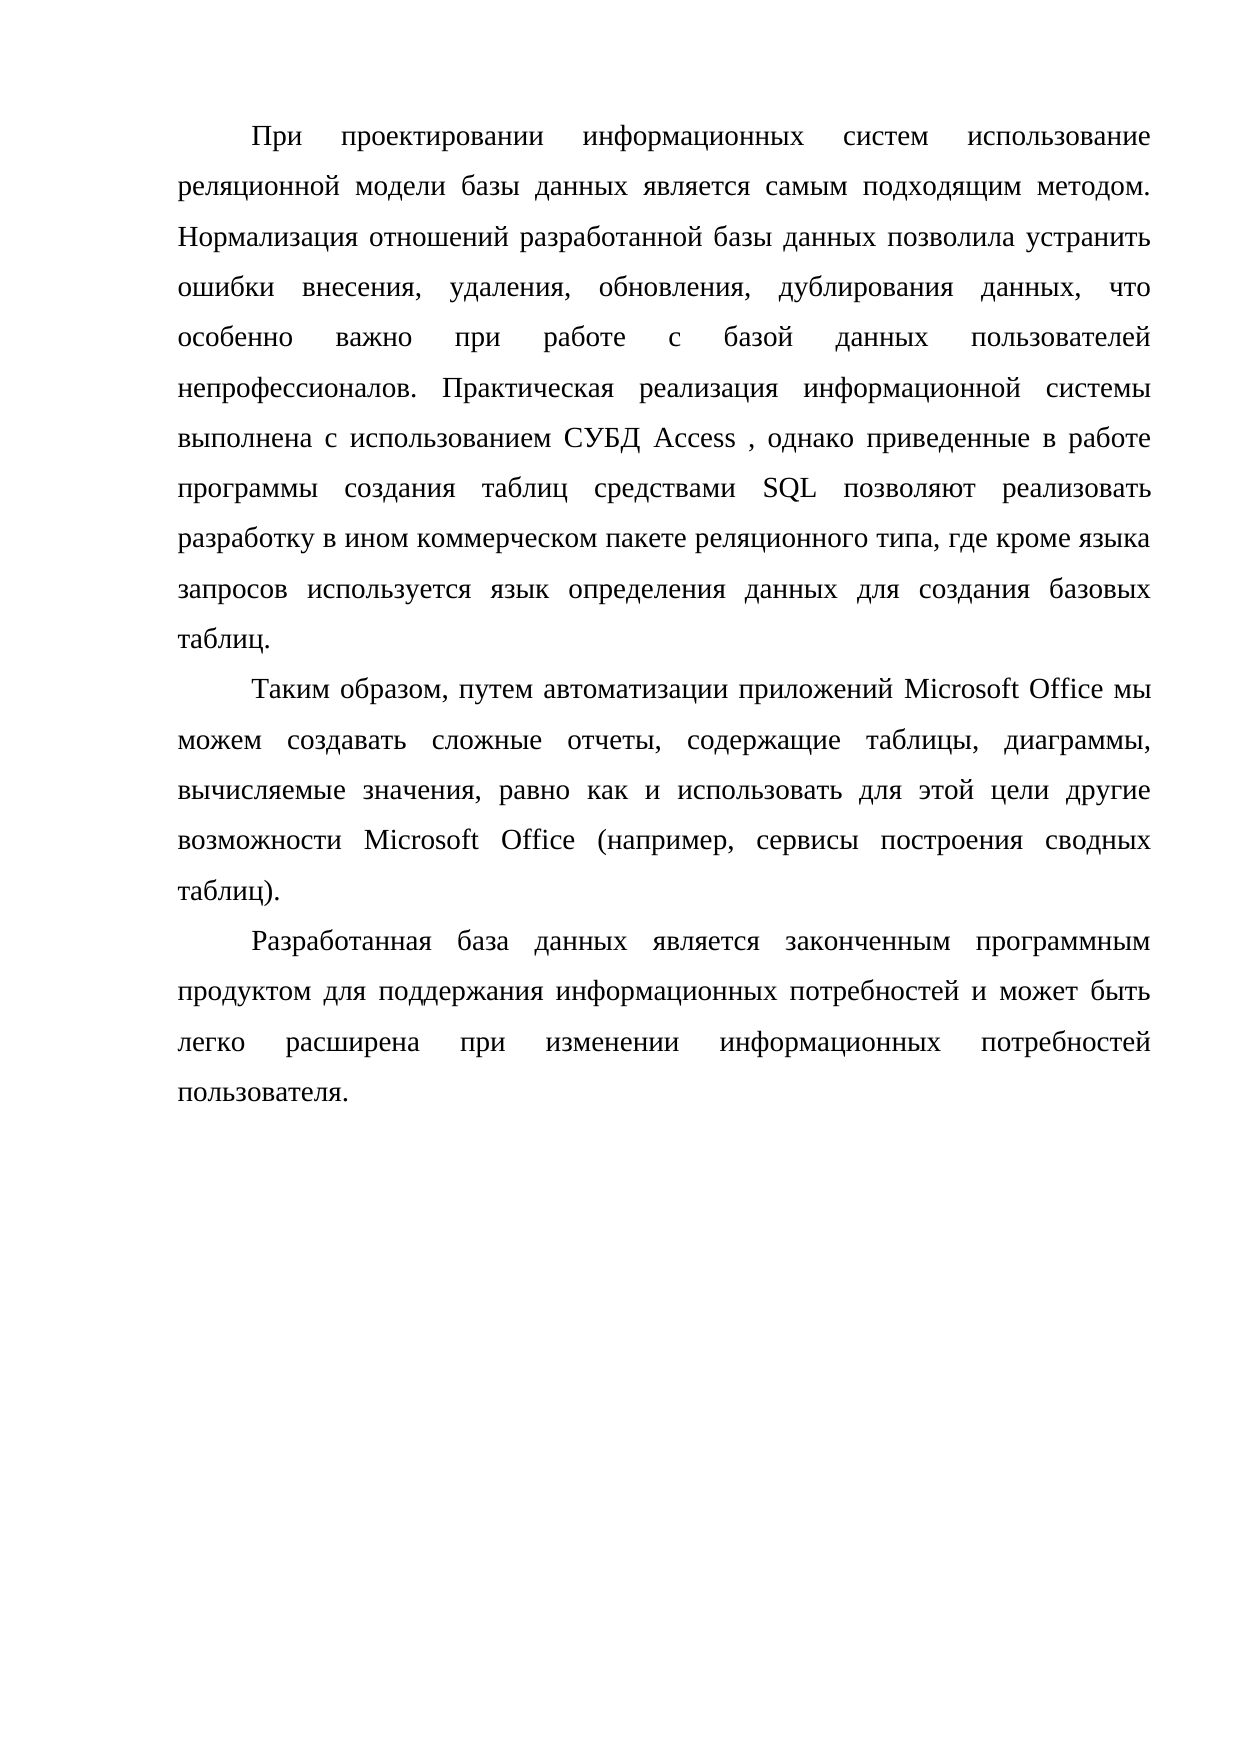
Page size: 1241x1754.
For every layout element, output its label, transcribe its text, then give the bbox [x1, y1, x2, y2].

text Разработанная база данных является законченным программным продуктом для поддержания информационных потребностей и может быть легко расширена при изменении информационных потребностей пользователя. [177, 923, 1152, 1108]
text Таким образом, путем автоматизации приложений Microsoft Office мы можем создавать сложные отчеты, содержащие таблицы, диаграммы, вычисляемые значения, равно как и использовать для этой цели другие возможности Microsoft Office (например, сервисы построения сводных таблиц). [177, 672, 1152, 906]
text При проектировании информационных систем использование реляционной модели базы данных является самым подходящим методом. Нормализация отношений разработанной базы данных позволила устранить ошибки внесения, удаления, обновления, дублирования данных, что особенно важно при работе с базой данных пользователей непрофессионалов. Практическая реализация информационной системы выполнена с использованием СУБД Access , однако приведенные в работе программы создания таблиц средствами SQL позволяют реализовать разработку в ином коммерческом пакете реляционного типа, где кроме языка запросов используется язык определения данных для создания базовых таблиц. [177, 118, 1152, 655]
